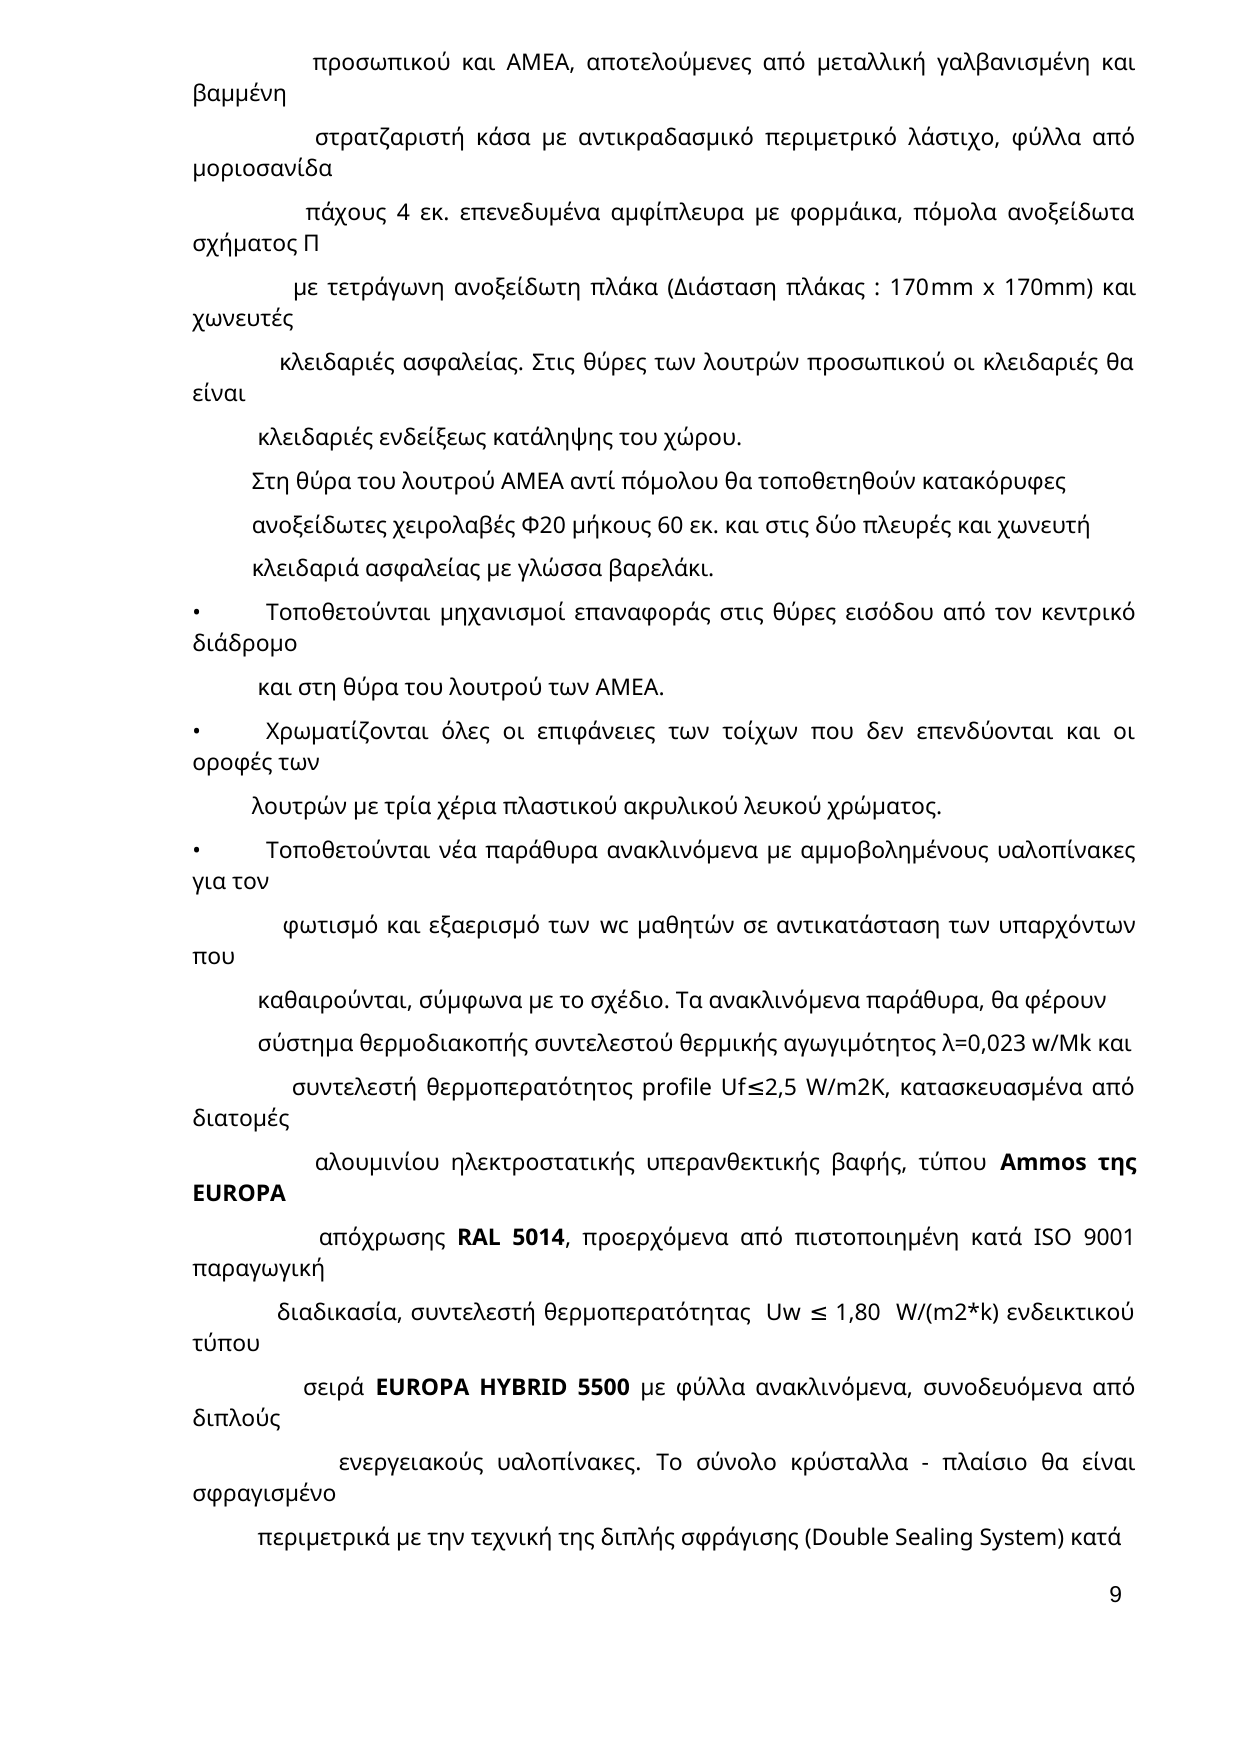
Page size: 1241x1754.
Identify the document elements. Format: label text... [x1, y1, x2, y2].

text σειρά EUROPA ΗΥBRID 5500 με φύλλα ανακλινόμενα, συνοδευόμενα από διπλούς [192, 1371, 1136, 1433]
text περιμετρικά με την τεχνική της διπλής σφράγισης (Double Sealing System) κατά [192, 1521, 1136, 1552]
text Στη θύρα του λουτρού ΑΜΕΑ αντί πόμολου θα τοποθετηθούν κατακόρυφες [192, 465, 1136, 496]
text ενεργειακούς υαλοπίνακες. Το σύνολο κρύσταλλα - πλαίσιο θα είναι σφραγισμένο [192, 1446, 1136, 1508]
text • Τοποθετούνται μηχανισμοί επαναφοράς στις θύρες εισόδου από τον κεντρικό διάδρομο [192, 596, 1136, 658]
text αλουμινίου ηλεκτροστατικής υπερανθεκτικής βαφής, τύπου Ammos της EUROPA [192, 1146, 1136, 1208]
text απόχρωσης RAL 5014, προερχόμενα από πιστοποιημένη κατά ISO 9001 παραγωγική [192, 1221, 1136, 1283]
text διαδικασία, συντελεστή θερμοπερατότητας Uw ≤ 1,80 W/(m2*k) ενδεικτικού τύπου [192, 1296, 1136, 1358]
text καθαιρούνται, σύμφωνα με το σχέδιο. Τα ανακλινόμενα παράθυρα, θα φέρουν [192, 983, 1136, 1015]
text κλειδαριές ασφαλείας. Στις θύρες των λουτρών προσωπικού οι κλειδαριές θα είναι [192, 346, 1136, 408]
text φωτισμό και εξαερισμό των wc μαθητών σε αντικατάσταση των υπαρχόντων που [192, 908, 1136, 971]
text • Τοποθετούνται νέα παράθυρα ανακλινόμενα με αμμοβολημένους υαλοπίνακες για τον [192, 833, 1136, 896]
text συντελεστή θερμοπερατότητος profile Uf≤2,5 W/m2K, κατασκευασμένα από διατομές [192, 1071, 1136, 1133]
text λουτρών με τρία χέρια πλαστικού ακρυλικού λευκού χρώματος. [192, 790, 1136, 821]
text στρατζαριστή κάσα με αντικραδασμικό περιμετρικό λάστιχο, φύλλα από μοριοσανίδα [192, 121, 1136, 183]
text προσωπικού και ΑΜΕΑ, αποτελούμενες από μεταλλική γαλβανισμένη και βαμμένη [192, 46, 1136, 108]
text σύστημα θερμοδιακοπής συντελεστού θερμικής αγωγιμότητος λ=0,023 w/Mk και [192, 1027, 1136, 1058]
text • Χρωματίζονται όλες οι επιφάνειες των τοίχων που δεν επενδύονται και οι οροφές των [192, 715, 1136, 777]
text πάχους 4 εκ. επενεδυμένα αμφίπλευρα με φορμάικα, πόμολα ανοξείδωτα σχήματος Π [192, 196, 1136, 258]
text με τετράγωνη ανοξείδωτη πλάκα (Διάσταση πλάκας : 170mm x 170mm) και χωνευτές [192, 271, 1136, 333]
text ανοξείδωτες χειρολαβές Φ20 μήκους 60 εκ. και στις δύο πλευρές και χωνευτή [192, 508, 1136, 540]
text και στη θύρα του λουτρού των ΑΜΕΑ. [192, 671, 1136, 702]
text κλειδαριές ενδείξεως κατάληψης του χώρου. [192, 421, 1136, 452]
text κλειδαριά ασφαλείας με γλώσσα βαρελάκι. [192, 552, 1136, 583]
